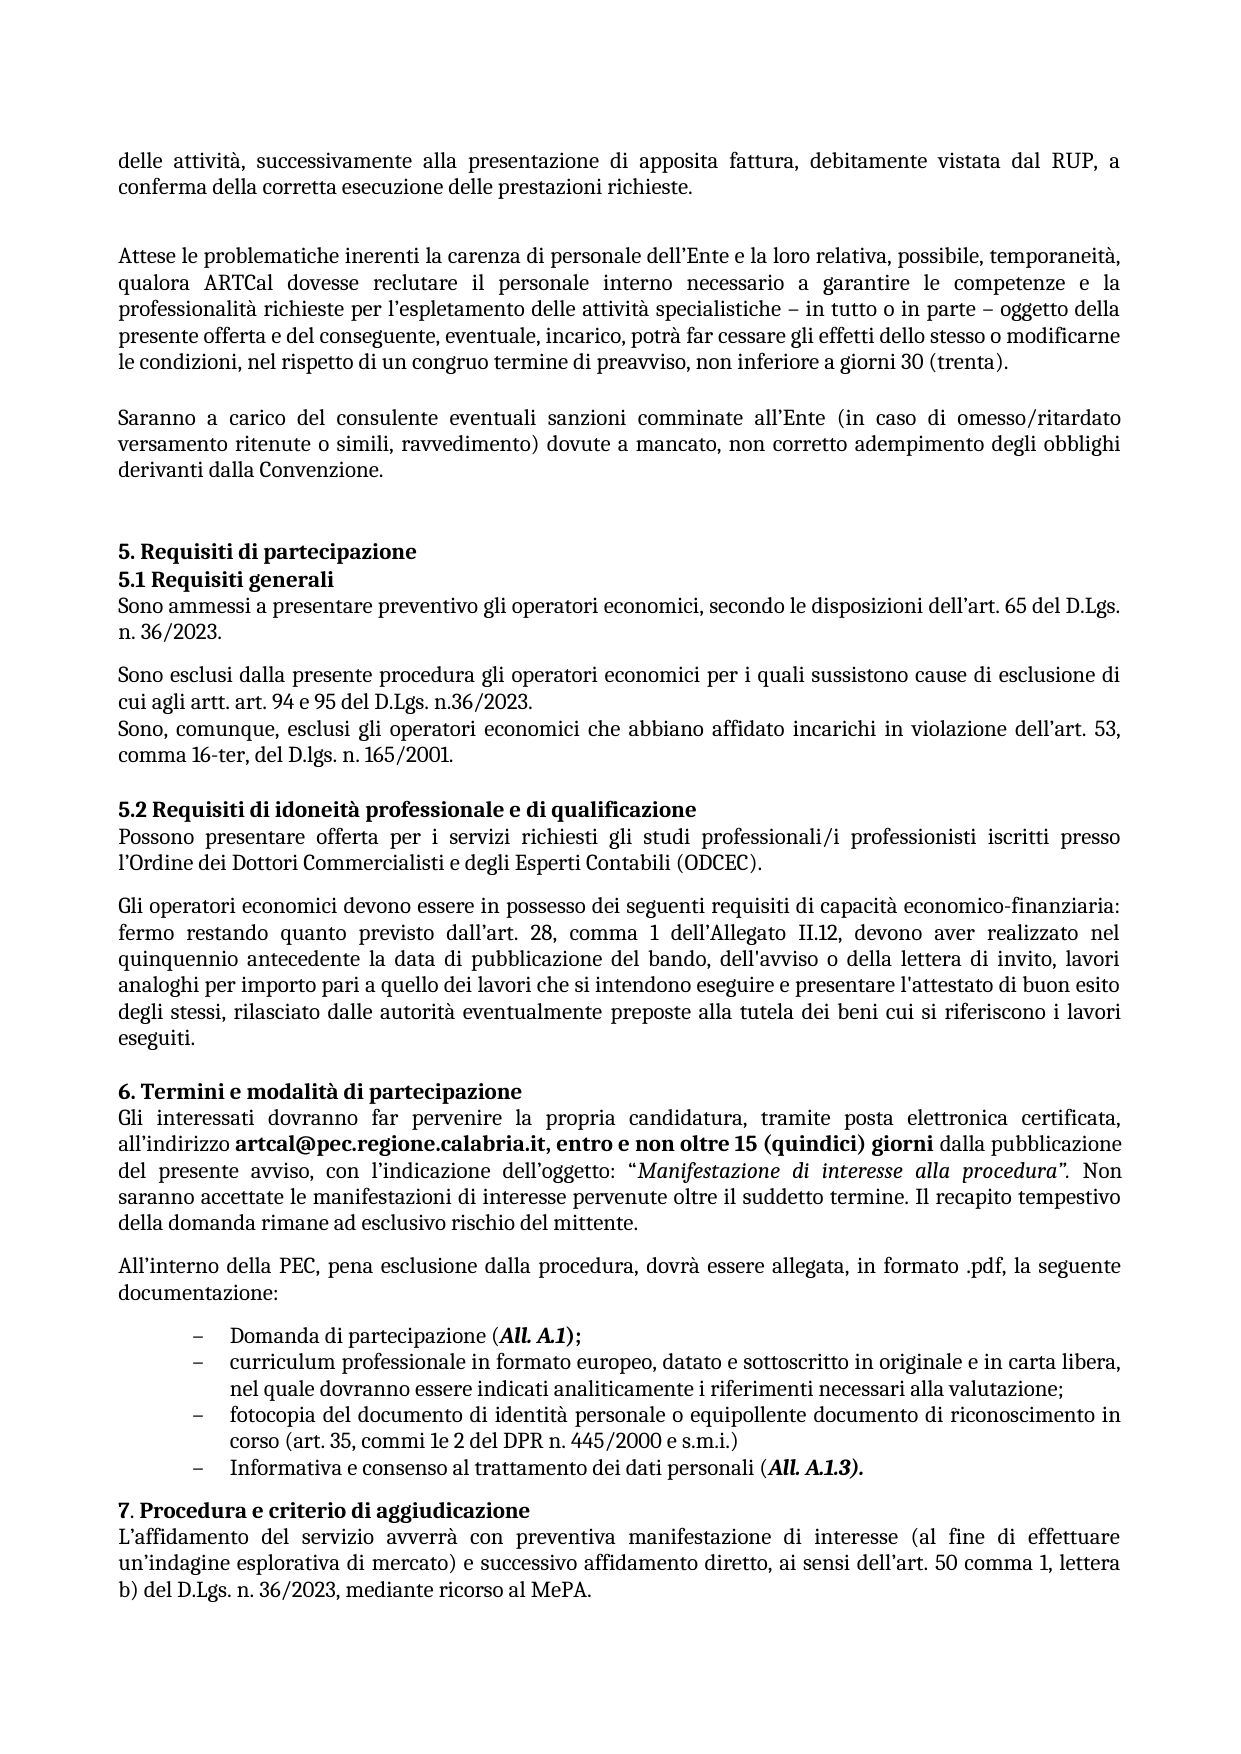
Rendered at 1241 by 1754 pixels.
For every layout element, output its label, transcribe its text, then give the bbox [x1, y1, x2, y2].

list curriculum professionale in formato europeo, datato e sottoscritto in originale e in carta libera, nel quale dovranno essere indicati analiticamente i riferimenti necessari alla valutazione; [192, 1349, 1122, 1402]
list Informativa e consenso al trattamento dei dati personali (All. A.1.3). [192, 1454, 1122, 1481]
text 5.2 Requisiti di idoneità professionale e di qualificazione [118, 797, 1122, 824]
list Domanda di partecipazione (All. A.1); [192, 1323, 1122, 1349]
text All’interno della PEC, pena esclusione dalla procedura, dovrà essere allegata, in formato .pdf, la seguente documentazione: [118, 1253, 1122, 1306]
list fotocopia del documento di identità personale o equipollente documento di riconoscimento in corso (art. 35, commi 1e 2 del DPR n. 445/2000 e s.m.i.) [192, 1402, 1122, 1454]
text 6. Termini e modalità di partecipazione [118, 1078, 1122, 1105]
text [118, 148, 1122, 200]
text Sono ammessi a presentare preventivo gli operatori economici, secondo le disposizioni dell’art. 65 del D.Lgs. n. 36/2023. [118, 593, 1122, 645]
text Attese le problematiche inerenti la carenza di personale dell’Ente e la loro relativa, possibile, temporaneità, qualora ARTCal dovesse reclutare il personale interno necessario a garantire le competenze e la professionalità richieste per l’espletamento delle attività specialistiche – in tutto o in parte – oggetto della presente offerta e del conseguente, eventuale, incarico, potrà far cessare gli effetti dello stesso o modificarne le condizioni, nel rispetto di un congruo termine di preavviso, non inferiore a giorni 30 (trenta). [118, 243, 1122, 375]
text Sono, comunque, esclusi gli operatori economici che abbiano affidato incarichi in violazione dell’art. 53, comma 16-ter, del D.lgs. n. 165/2001. [118, 716, 1122, 769]
text Sono esclusi dalla presente procedura gli operatori economici per i quali sussistono cause di esclusione di cui agli artt. art. 94 e 95 del D.Lgs. n.36/2023. [118, 662, 1122, 715]
text Saranno a carico del consulente eventuali sanzioni comminate all’Ente (in caso di omesso/ritardato versamento ritenute o simili, ravvedimento) dovute a mancato, non corretto adempimento degli obblighi derivanti dalla Convenzione. [118, 404, 1122, 483]
text 5. Requisiti di partecipazione [118, 539, 1122, 565]
text L’affidamento del servizio avverrà con preventiva manifestazione di interesse (al fine di effettuare un’indagine esplorativa di mercato) e successivo affidamento diretto, ai sensi dell’art. 50 comma 1, lettera b) del D.Lgs. n. 36/2023, mediante ricorso al MePA. [118, 1524, 1122, 1603]
text Gli interessati dovranno far pervenire la propria candidatura, tramite posta elettronica certificata, all’indirizzo artcal@pec.regione.calabria.it, entro e non oltre 15 (quindici) giorni dalla pubblicazione del presente avviso, con l’indicazione dell’oggetto: “Manifestazione di interesse alla procedura”. Non saranno accettate le manifestazioni di interesse pervenute oltre il suddetto termine. Il recapito tempestivo della domanda rimane ad esclusivo rischio del mittente. [118, 1105, 1122, 1237]
text Possono presentare offerta per i servizi richiesti gli studi professionali/i professionisti iscritti presso l’Ordine dei Dottori Commercialisti e degli Esperti Contabili (ODCEC). [118, 824, 1122, 876]
text Gli operatori economici devono essere in possesso dei seguenti requisiti di capacità economico-finanziaria: fermo restando quanto previsto dall’art. 28, comma 1 dell’Allegato II.12, devono aver realizzato nel quinquennio antecedente la data di pubblicazione del bando, dell'avviso o della lettera di invito, lavori analoghi per importo pari a quello dei lavori che si intendono eseguire e presentare l'attestato di buon esito degli stessi, rilasciato dalle autorità eventualmente preposte alla tutela dei beni cui si riferiscono i lavori eseguiti. [118, 893, 1122, 1051]
text 7. Procedura e criterio di aggiudicazione [118, 1497, 1122, 1524]
text 5.1 Requisiti generali [118, 566, 1122, 593]
